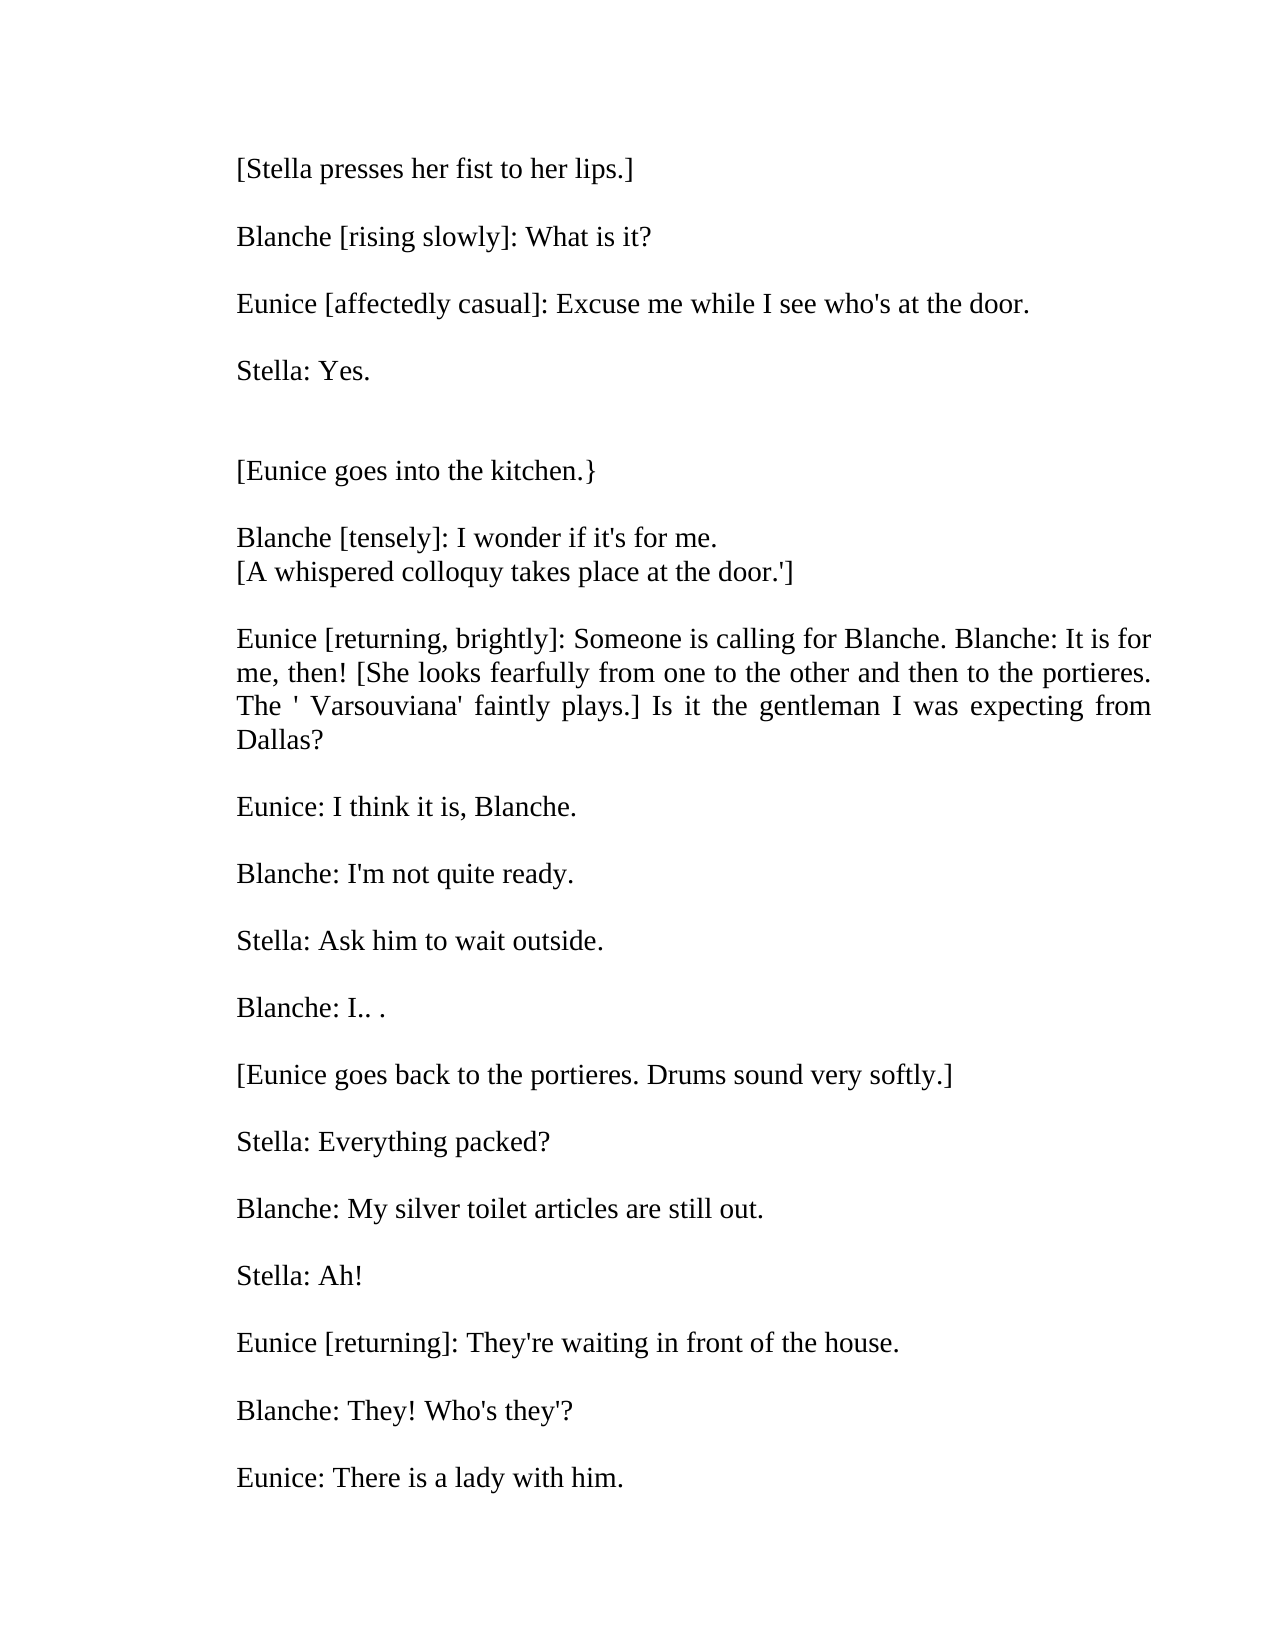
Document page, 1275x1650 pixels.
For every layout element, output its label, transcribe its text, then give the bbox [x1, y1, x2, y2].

text Stella: Everything packed? [236, 1124, 1153, 1158]
text [Eunice goes into the kitchen.} [236, 453, 1153, 487]
text Stella: Ah! [236, 1258, 1153, 1292]
text [A whispered colloquy takes place at the door.'] [236, 554, 1153, 588]
text [Stella presses her fist to her lips.] [236, 152, 1153, 185]
text [Eunice goes back to the portieres. Drums sound very softly.] [236, 1057, 1153, 1091]
text Stella: Ask him to wait outside. [236, 923, 1153, 957]
text Blanche: I'm not quite ready. [236, 856, 1153, 889]
text Eunice [returning, brightly]: Someone is calling for Blanche. Blanche: It is for me, then! [She looks fearfully from one to the other and then to the portieres. The ' Varsouviana' faintly plays.] Is it the gentleman I was expecting from ? [236, 621, 1153, 755]
text Blanche: I.. . [236, 990, 1153, 1024]
text Eunice [affectedly casual]: Excuse me while I see who's at the door. [236, 286, 1153, 319]
text Blanche [rising slowly]: What is it? [236, 219, 1153, 252]
text Eunice: There is a lady with him. [236, 1460, 1153, 1493]
text Blanche [tensely]: I wonder if it's for me. [236, 521, 1153, 554]
text Blanche: They! Who's they'? [236, 1393, 1153, 1426]
text Eunice [returning]: They're waiting in front of the house. [236, 1326, 1153, 1359]
text Eunice: I think it is, Blanche. [236, 789, 1153, 822]
text Blanche: My silver toilet articles are still out. [236, 1191, 1153, 1225]
text Stella: Yes. [236, 353, 1153, 386]
